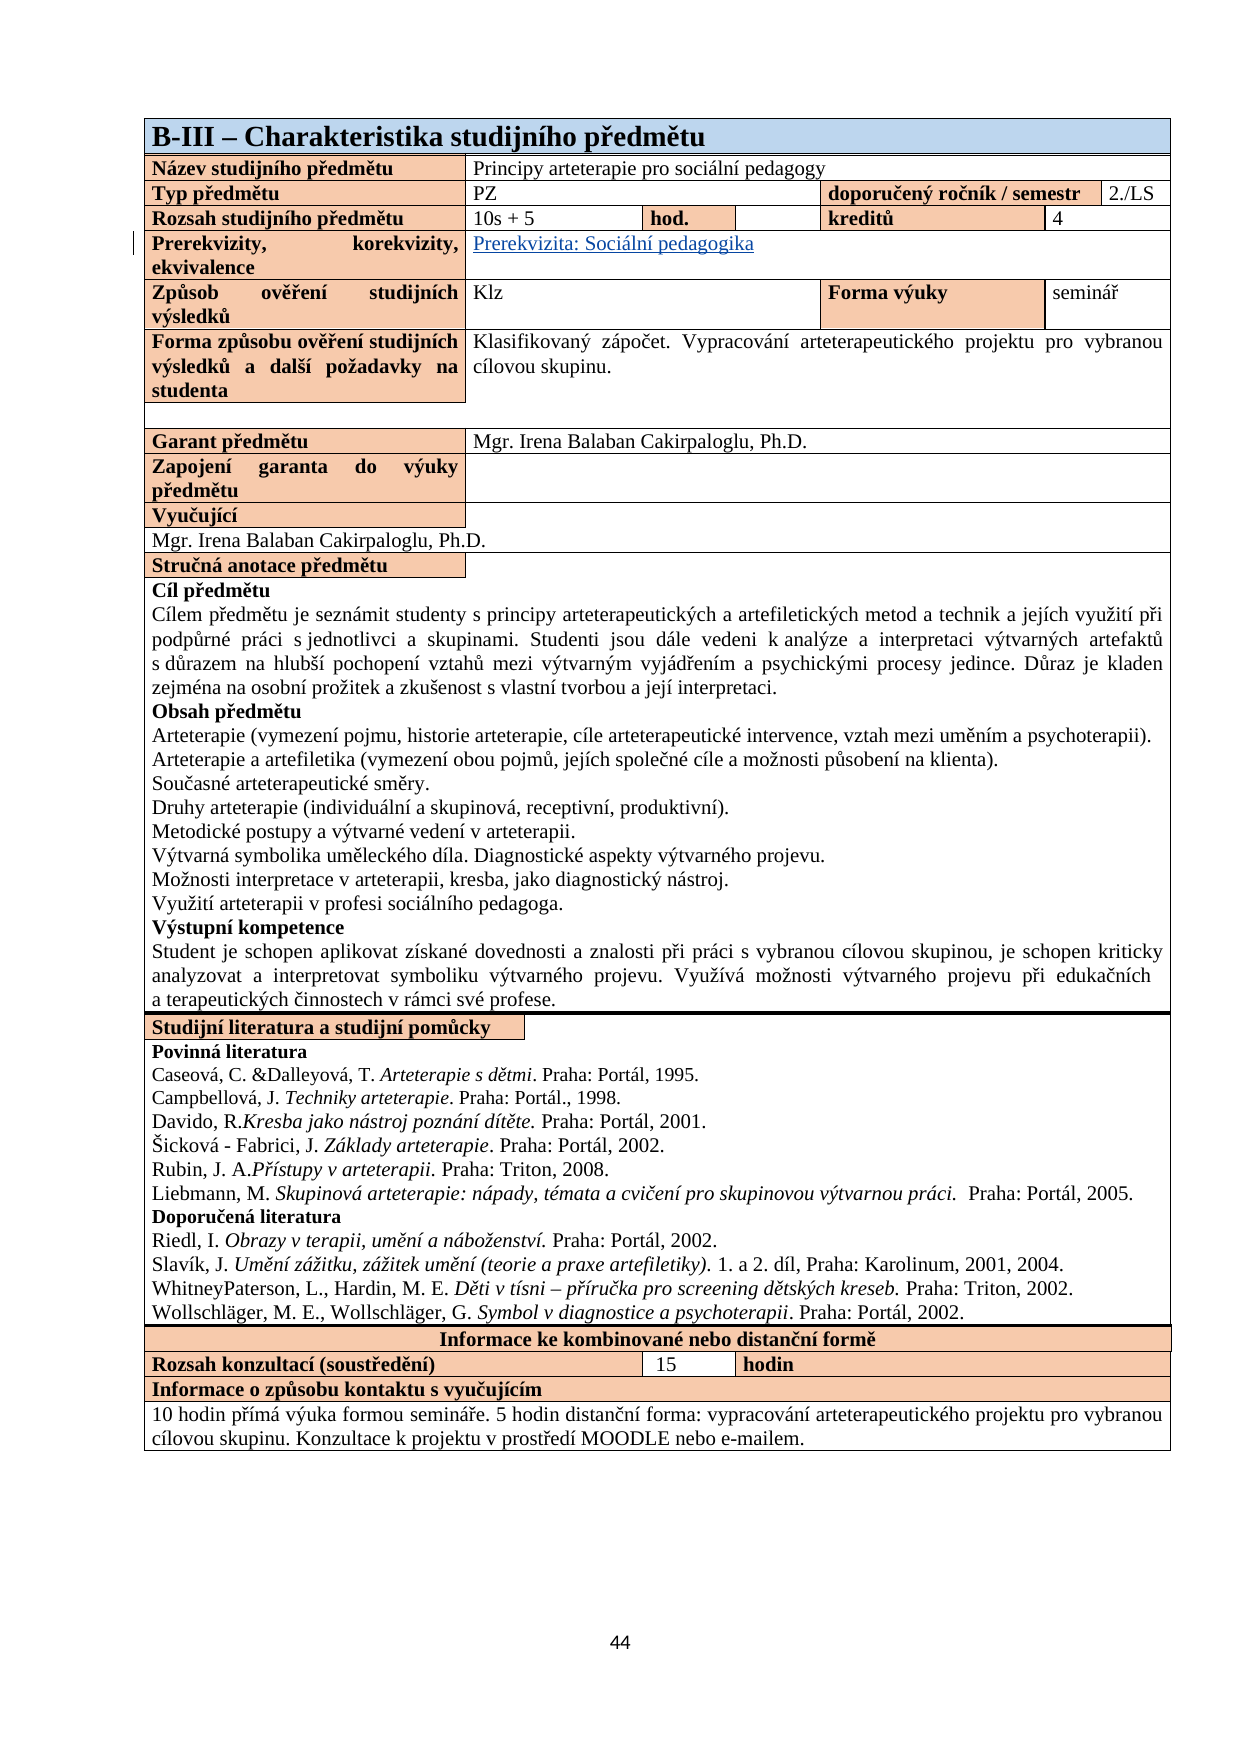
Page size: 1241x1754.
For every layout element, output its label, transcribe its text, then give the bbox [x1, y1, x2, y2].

table_cell 15 [643, 1352, 735, 1376]
table_cell Název studijního předmětu [145, 156, 465, 180]
table_cell 10 hodin přímá výuka formou semináře. 5 hodin distanční forma: vypracování arteterapeutického projektu pro vybranou cílovou skupinu. Konzultace k projektu v prostředí MOODLE nebo e-mailem. [145, 1402, 1170, 1450]
table_cell Klz [466, 280, 820, 328]
table_cell hodin [736, 1352, 1170, 1376]
table_cell Forma výuky [821, 280, 1044, 328]
table_cell Mgr. Irena Balaban Cakirpaloglu, Ph.D. [466, 429, 1170, 453]
table_cell Povinná literatura Caseová, C. &Dalleyová, T. Arteterapie s dětmi. Praha: Portál, 1995. Campbellová, J. Techniky arteterapie. Praha: Portál., 1998. Davido, R.Kresba jako nástroj poznání dítěte. Praha: Portál, 2001. Šicková - Fabrici, J. Základy arteterapie. Praha: Portál, 2002. Rubin, J. A.Přístupy v arteterapii. Praha: Triton, 2008. Liebmann, M. Skupinová arteterapie: nápady, témata a cvičení pro skupinovou výtvarnou práci. Praha: Portál, 2005. Doporučená literatura Riedl, I. Obrazy v terapii, umění a náboženství. Praha: Portál, 2002. Slavík, J. Umění zážitku, zážitek umění (teorie a praxe artefiletiky). 1. a 2. díl, Praha: Karolinum, 2001, 2004. WhitneyPaterson, L., Hardin, M. E. Děti v tísni – příručka pro screening dětských kreseb. Praha: Triton, 2002. Wollschläger, M. E., Wollschläger, G. Symbol v diagnostice a psychoterapii. Praha: Portál, 2002. [145, 1039, 1170, 1324]
table_cell Cíl předmětu Cílem předmětu je seznámit studenty s principy arteterapeutických a artefiletických metod a technik a jejích využití při podpůrné práci s jednotlivci a skupinami. Studenti jsou dále vedeni k analýze a interpretaci výtvarných artefaktů s důrazem na hlubší pochopení vztahů mezi výtvarným vyjádřením a psychickými procesy jedince. Důraz je kladen zejména na osobní prožitek a zkušenost s vlastní tvorbou a její interpretaci. Obsah předmětu Arteterapie (vymezení pojmu, historie arteterapie, cíle arteterapeutické intervence, vztah mezi uměním a psychoterapii). Arteterapie a artefiletika (vymezení obou pojmů, jejích společné cíle a možnosti působení na klienta). Současné arteterapeutické směry. Druhy arteterapie (individuální a skupinová, receptivní, produktivní). Metodické postupy a výtvarné vedení v arteterapii. Výtvarná symbolika uměleckého díla. Diagnostické aspekty výtvarného projevu. Možnosti interpretace v arteterapii, kresba, jako diagnostický nástroj. Využití arteterapii v profesi sociálního pedagoga. Výstupní kompetence Student je schopen aplikovat získané dovednosti a znalosti při práci s vybranou cílovou skupinou, je schopen kriticky analyzovat a interpretovat symboliku výtvarného projevu. Využívá možnosti výtvarného projevu při edukačních a terapeutických činnostech v rámci své profese. [145, 577, 1170, 1011]
table_cell Mgr. Irena Balaban Cakirpaloglu, Ph.D. [145, 527, 1170, 552]
table_cell seminář [1046, 280, 1170, 328]
table_cell Rozsah studijního předmětu [145, 206, 465, 230]
table_cell Stručná anotace předmětu [145, 553, 465, 577]
table_cell Garant předmětu [145, 429, 465, 453]
table_cell Prerekvizity, korekvizity, ekvivalence [145, 231, 465, 279]
table_cell Studijní literatura a studijní pomůcky [145, 1015, 524, 1039]
table_cell [736, 206, 820, 230]
table_cell Principy arteterapie pro sociální pedagogy [466, 156, 1170, 180]
table_cell kreditů [821, 206, 1044, 230]
table_cell Rozsah konzultací (soustředění) [145, 1352, 642, 1376]
table_cell 2./LS [1102, 181, 1170, 205]
table_cell 4 [1046, 206, 1170, 230]
table_cell doporučený ročník / semestr [821, 181, 1101, 205]
table_cell [466, 454, 1170, 502]
table_cell [466, 231, 1170, 279]
table_cell Klasifikovaný zápočet. Vypracování arteterapeutického projektu pro vybranou cílovou skupinu. [466, 330, 1170, 402]
table_cell hod. [643, 206, 735, 230]
table_cell Vyučující [145, 503, 465, 527]
table_cell 10s + 5 [466, 206, 642, 230]
table_cell [525, 1015, 1170, 1039]
table_header B-III – Charakteristika studijního předmětu [145, 119, 1170, 153]
table_cell Typ předmětu [145, 181, 465, 205]
table_cell PZ [466, 181, 820, 205]
table_cell [466, 503, 1170, 527]
table_cell Forma způsobu ověření studijních výsledků a další požadavky na studenta [145, 330, 465, 402]
table_cell Informace ke kombinované nebo distanční formě [145, 1327, 1171, 1351]
table_cell Zapojení garanta do výuky předmětu [145, 454, 465, 502]
table_cell Informace o způsobu kontaktu s vyučujícím [145, 1377, 1170, 1401]
table_cell [466, 553, 1170, 577]
table_cell Způsob ověření studijních výsledků [145, 280, 465, 328]
table_cell [145, 402, 1170, 428]
